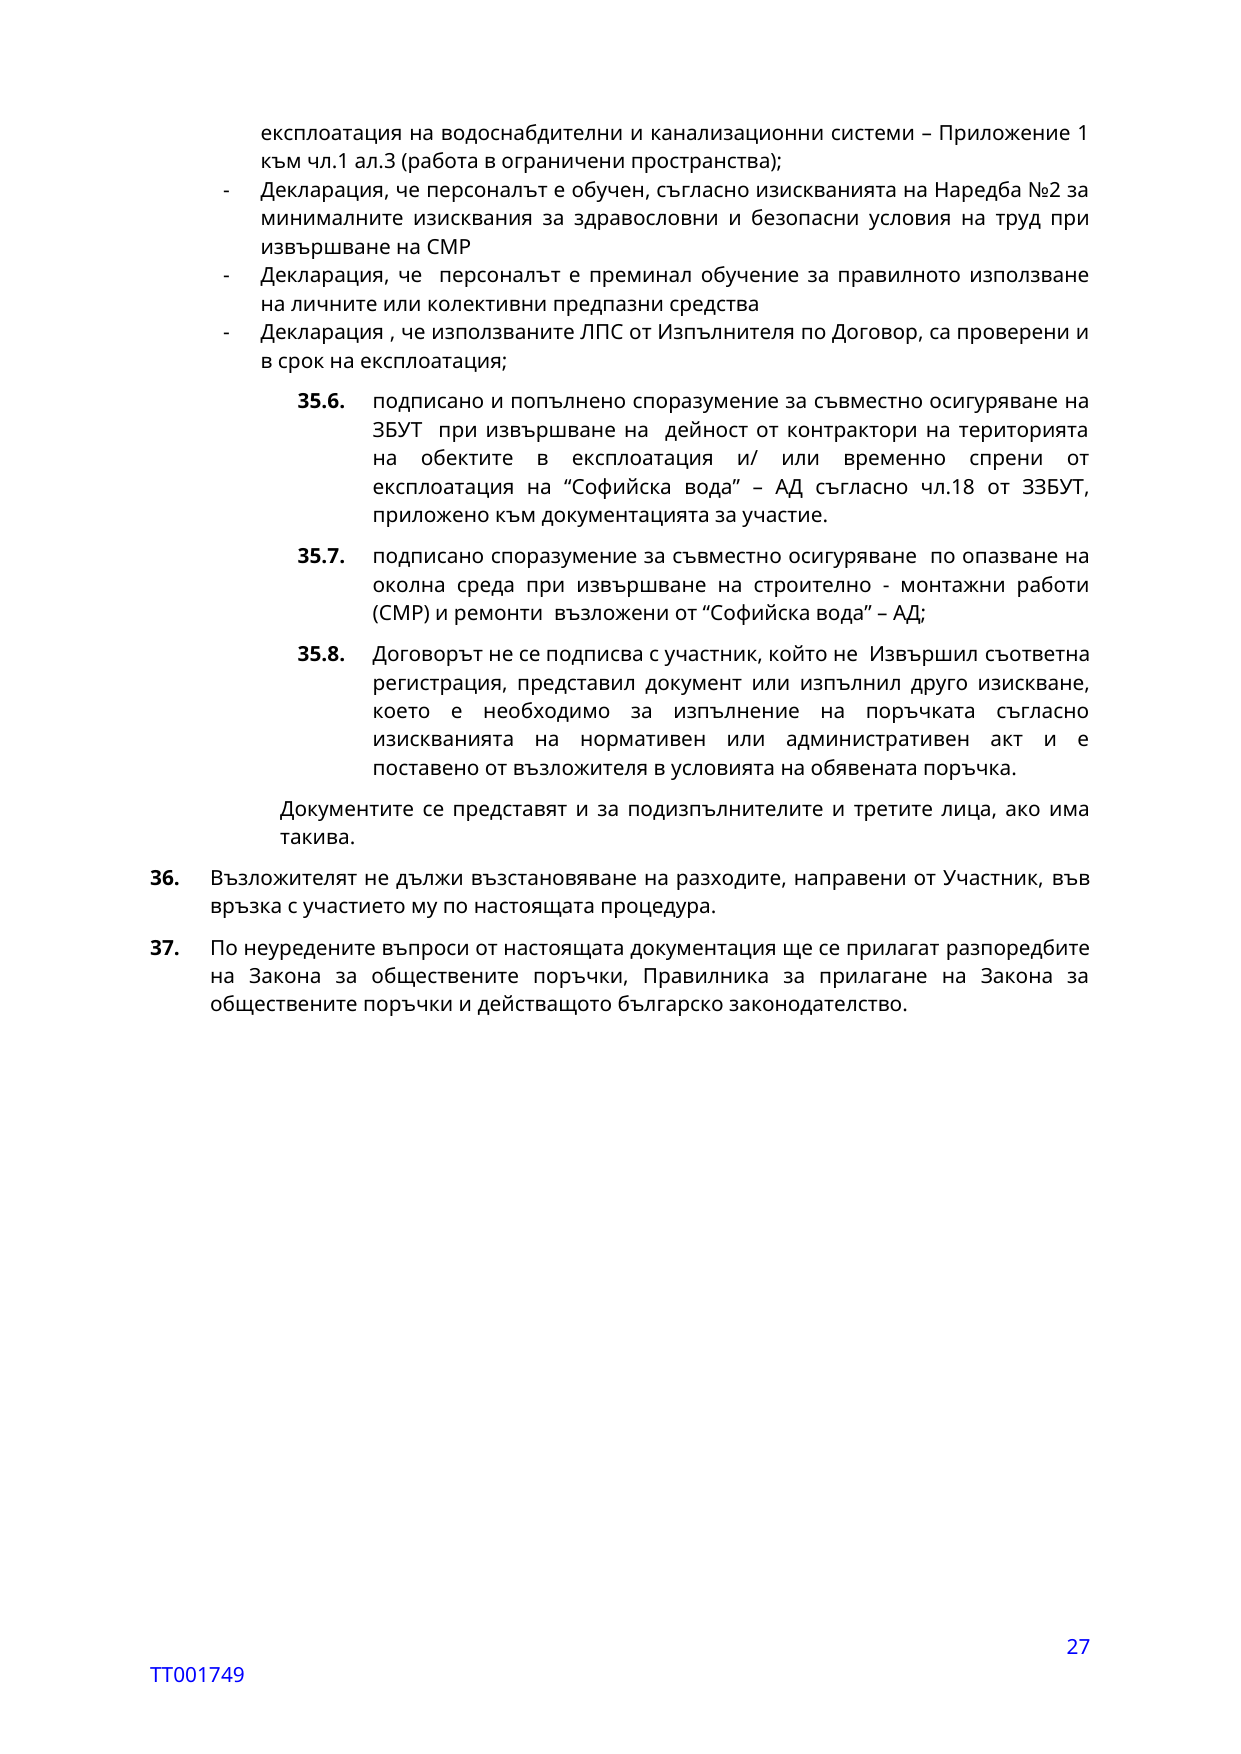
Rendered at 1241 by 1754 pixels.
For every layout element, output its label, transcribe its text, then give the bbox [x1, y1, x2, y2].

list По неуредените въпроси от настоящата документация ще се прилагат разпоредбите на Закона за обществените поръчки, Правилника за прилагане на Закона за обществените поръчки и действащото българско законодателство. [150, 933, 1090, 1018]
list Декларация, че персоналът е обучен, съгласно изискванията на Наредба №2 за минималните изисквания за здравословни и безопасни условия на труд при извършване на СМР [223, 175, 1090, 260]
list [223, 118, 1090, 175]
list подписано и попълнено споразумение за съвместно осигуряване на ЗБУТ при извършване на дейност от контрактори на територията на обектите в експлоатация и/ или временно спрени от експлоатация на “Софийска вода” – АД съгласно чл.18 от ЗЗБУТ, приложено към документацията за участие. [297, 387, 1090, 529]
list подписано споразумение за съвместно осигуряване по опазване на околна среда при извършване на строително - монтажни работи (СМР) и ремонти възложени от “Софийска вода” – АД; [297, 541, 1090, 627]
list Договорът не се подписва с участник, който не Извършил съответна регистрация, представил документ или изпълнил друго изискване, което е необходимо за изпълнение на поръчката съгласно изискванията на нормативен или административен акт и е поставено от възложителя в условията на обявената поръчка. [297, 639, 1090, 781]
list Декларация, че персоналът е преминал обучение за правилното използване на личните или колективни предпазни средства [223, 260, 1090, 317]
list Възложителят не дължи възстановяване на разходите, направени от Участник, във връзка с участието му по настоящата процедура. [150, 863, 1090, 920]
text Документите се представят и за подизпълнителите и третите лица, ако има такива. [280, 794, 1090, 851]
list Декларация , че използваните ЛПС от Изпълнителя по Договор, са проверени и в срок на експлоатация; [223, 317, 1090, 374]
